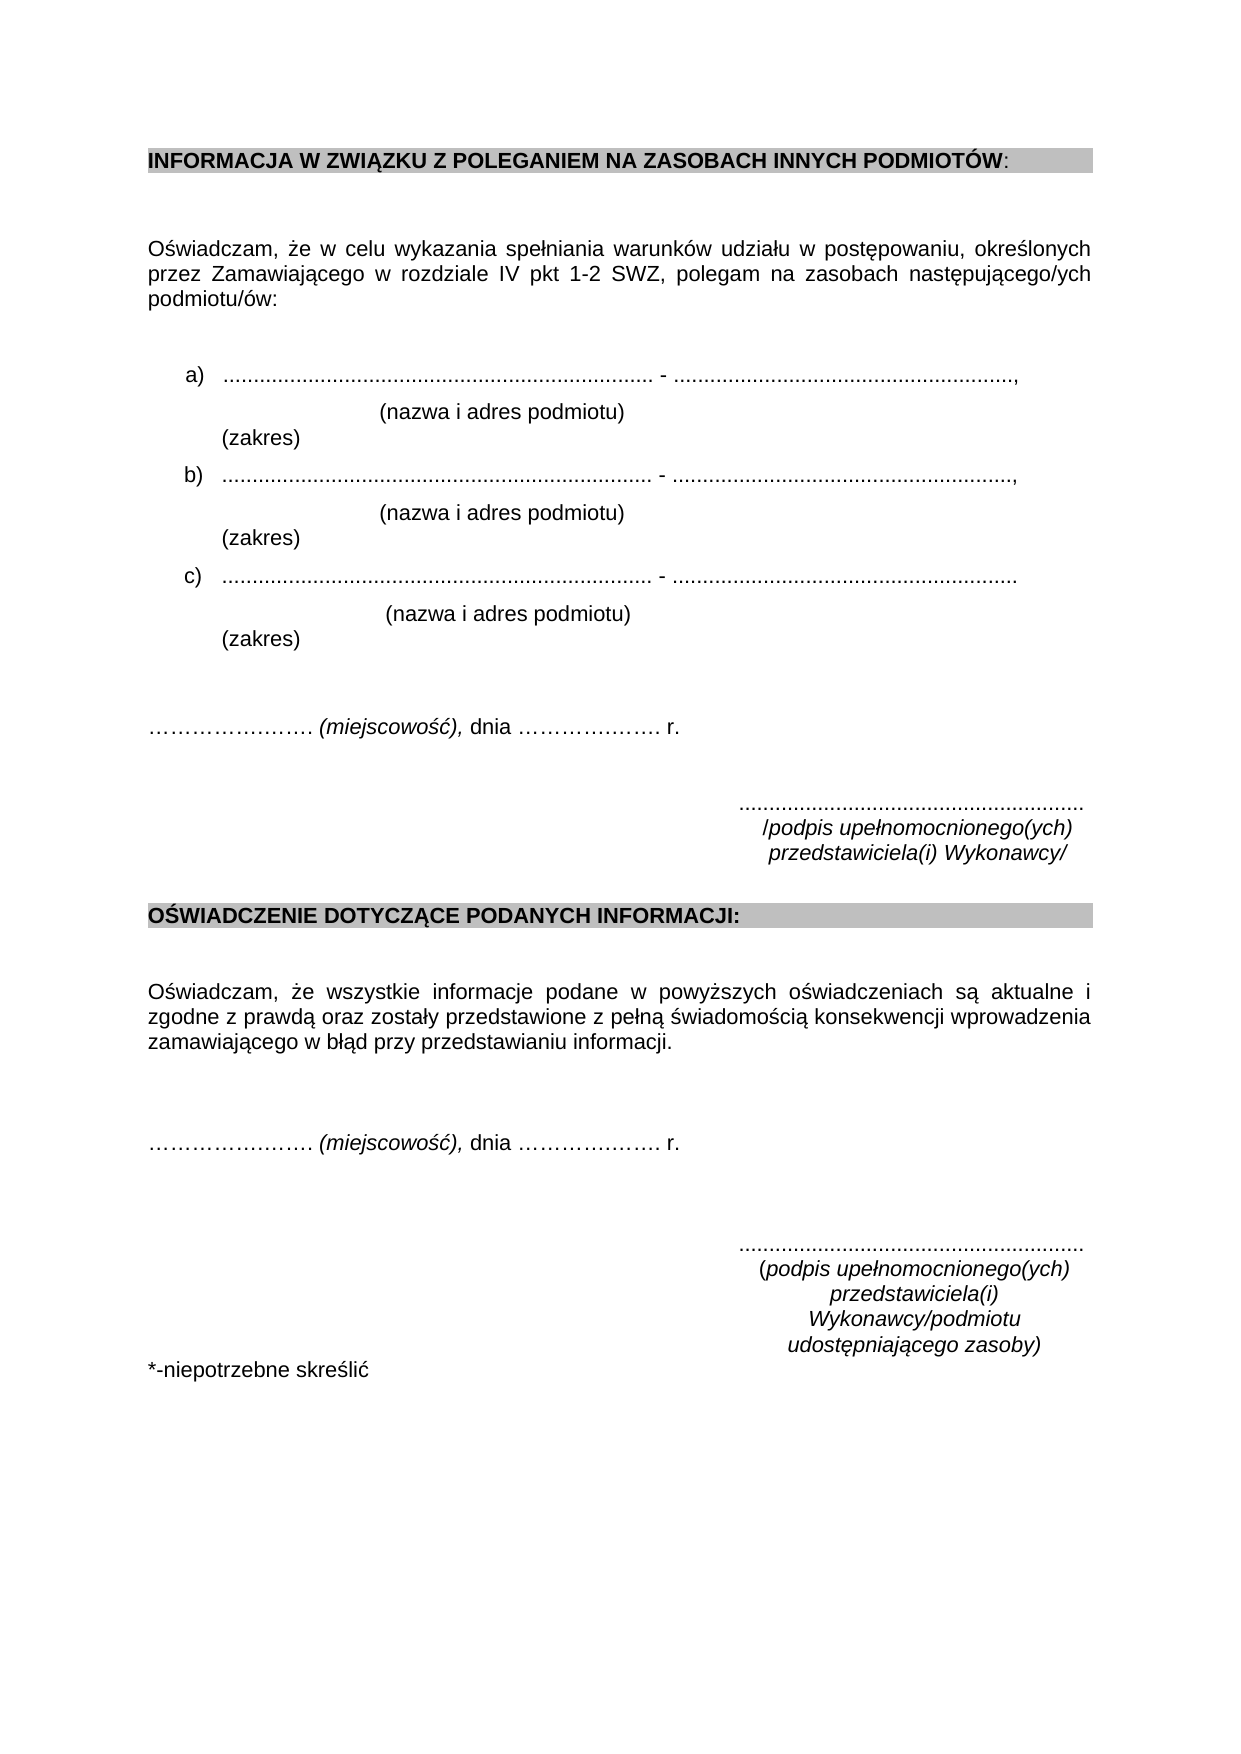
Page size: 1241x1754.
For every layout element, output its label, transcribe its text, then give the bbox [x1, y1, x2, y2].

text …………….……. (miejscowość), dnia ………….……. r. [148, 714, 1093, 739]
text *-niepotrzebne skreślić [148, 1357, 1093, 1382]
text (nazwa i adres podmiotu) (zakres) [221, 500, 1093, 550]
text (nazwa i adres podmiotu) (zakres) [221, 601, 1093, 651]
text przedstawiciela(i) Wykonawcy/podmiotu udostępniającego zasoby) [738, 1281, 1093, 1357]
list ....................................................................... - ........................................................, [185, 362, 1093, 387]
text /podpis upełnomocnionego(ych) [738, 815, 1093, 840]
text (nazwa i adres podmiotu) (zakres) [221, 399, 1093, 450]
list ....................................................................... - ......................................................... [184, 563, 1093, 588]
text …………….……. (miejscowość), dnia ………….……. r. [148, 1130, 1093, 1155]
text (podpis upełnomocnionego(ych) [738, 1256, 1093, 1281]
text Oświadczam, że w celu wykazania spełniania warunków udziału w postępowaniu, określonych przez Zamawiającego w rozdziale IV pkt 1-2 SWZ, polegam na zasobach następującego/ych podmiotu/ów: [148, 236, 1093, 311]
text ......................................................... [738, 789, 1093, 815]
list ....................................................................... - ........................................................, [184, 462, 1093, 487]
text OŚWIADCZENIE DOTYCZĄCE PODANYCH INFORMACJI: [148, 903, 1093, 928]
text ......................................................... [738, 1231, 1093, 1256]
text Oświadczam, że wszystkie informacje podane w powyższych oświadczeniach są aktualne i zgodne z prawdą oraz zostały przedstawione z pełną świadomością konsekwencji wprowadzenia zamawiającego w błąd przy przedstawianiu informacji. [148, 979, 1093, 1054]
text INFORMACJA W ZWIĄZKU Z POLEGANIEM NA ZASOBACH INNYCH PODMIOTÓW: [148, 148, 1093, 173]
text przedstawiciela(i) Wykonawcy/ [738, 840, 1093, 865]
